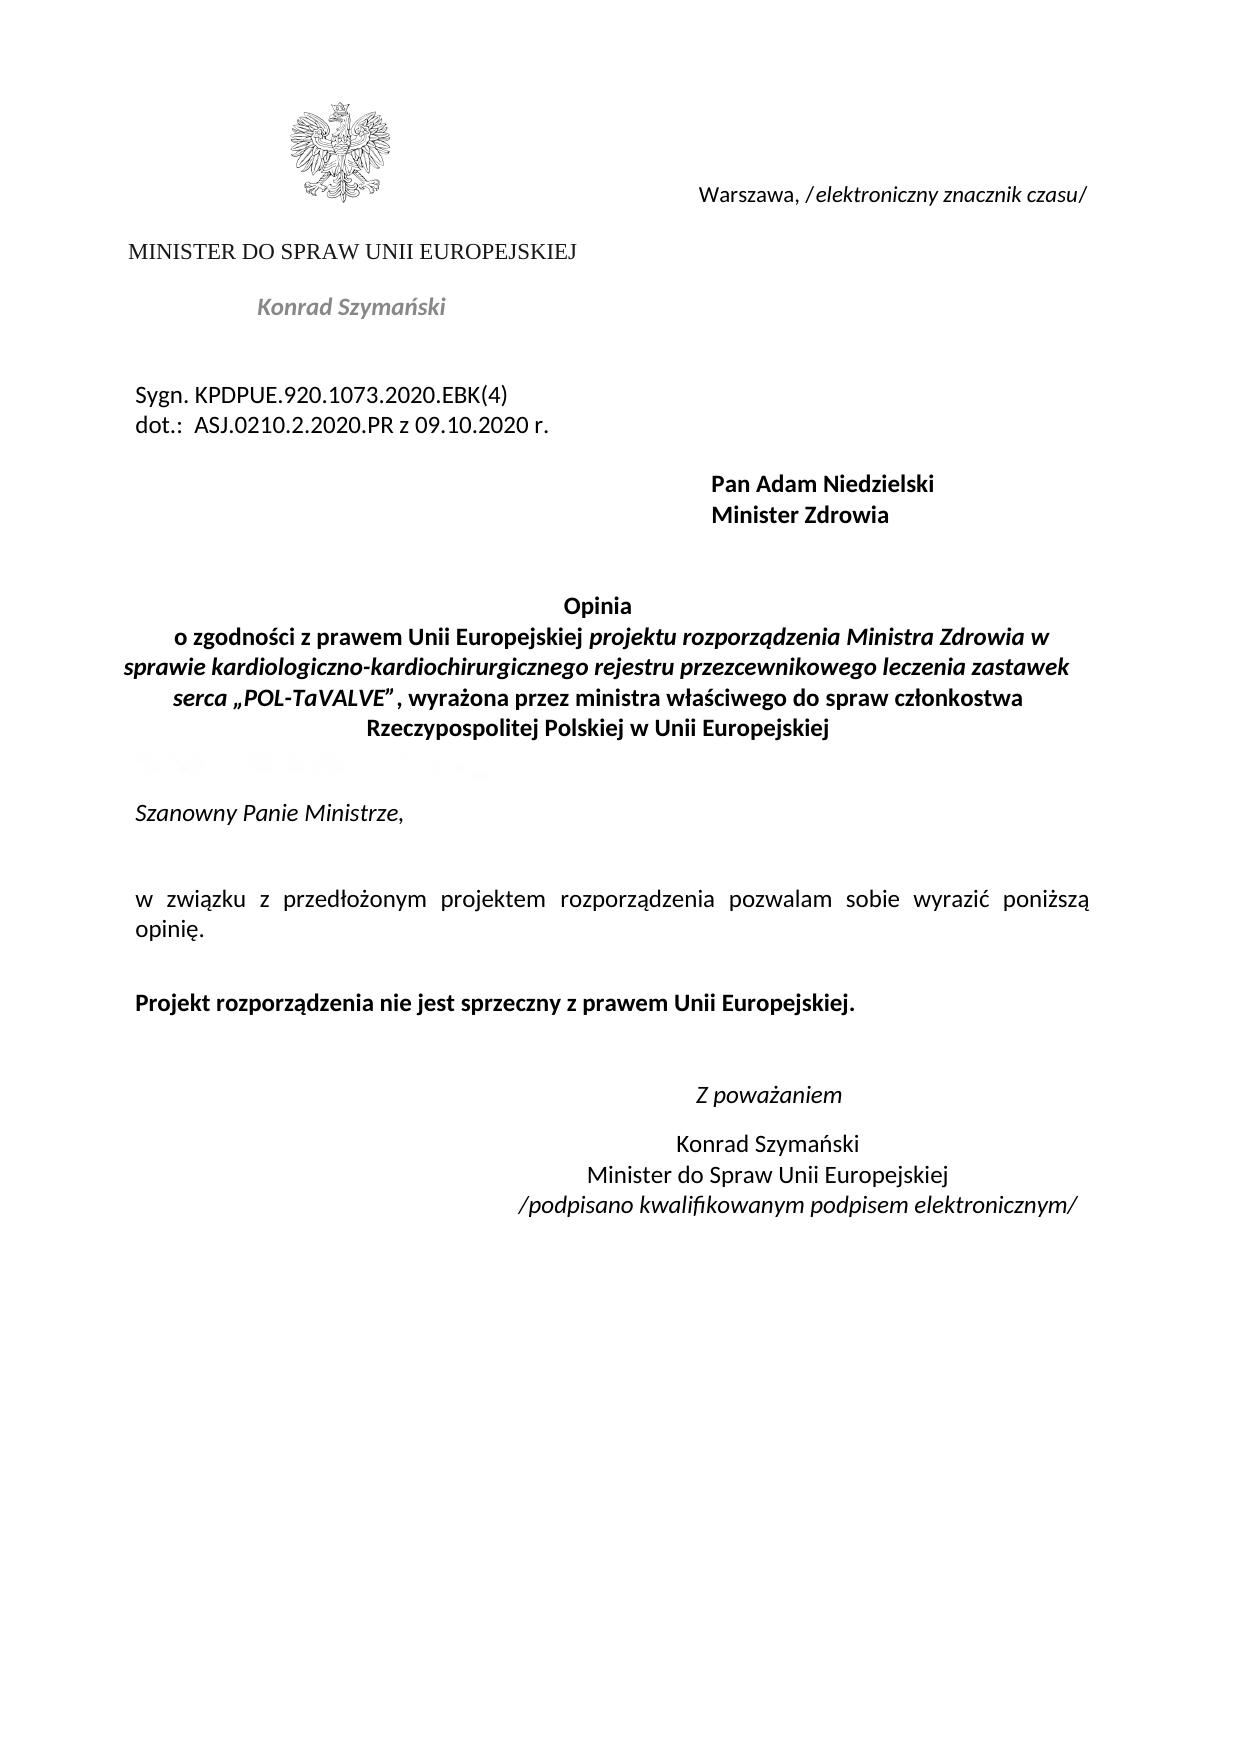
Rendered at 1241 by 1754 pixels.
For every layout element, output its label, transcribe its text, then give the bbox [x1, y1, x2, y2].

text Projekt rozporządzenia nie jest sprzeczny z prawem Unii Europejskiej. [106, 987, 1090, 1018]
text Z poważaniem [666, 1079, 1090, 1109]
text MINISTER DO SPRAW UNII EUROPEJSKIEJ [88, 238, 617, 265]
text w związku z przedłożonym projektem rozporządzenia pozwalam sobie wyrazić poniższą opinię. [135, 883, 1090, 944]
text dot.: ASJ.0210.2.2020.PR z 09.10.2020 r. [135, 410, 1095, 440]
text Sygn. KPDPUE.920.1073.2020.EBK(4) [135, 379, 1095, 410]
text Opinia [106, 590, 1090, 621]
text Konrad Szymański [88, 291, 617, 322]
text Minister do Spraw Unii Europejskiej [445, 1159, 1090, 1189]
text Pan Adam Niedzielski [666, 468, 1090, 499]
text Warszawa, /elektroniczny znacznik czasu/ [279, 102, 1090, 208]
picture [289, 101, 390, 203]
text /podpisano kwalifikowanym podpisem elektronicznym/ [519, 1189, 1090, 1220]
text Konrad Szymański [445, 1128, 1090, 1159]
text o zgodności z prawem Unii Europejskiej projektu rozporządzenia Ministra Zdrowia w sprawie kardiologiczno-kardiochirurgicznego rejestru przezcewnikowego leczenia zastawek serca „POL-TaVALVE”, wyrażona przez ministra właściwego do spraw członkostwa Rzeczypospolitej Polskiej w Unii Europejskiej [106, 621, 1090, 743]
text Minister Zdrowia [622, 499, 1090, 529]
text Szanowny Panie Ministrze, [106, 797, 1090, 828]
